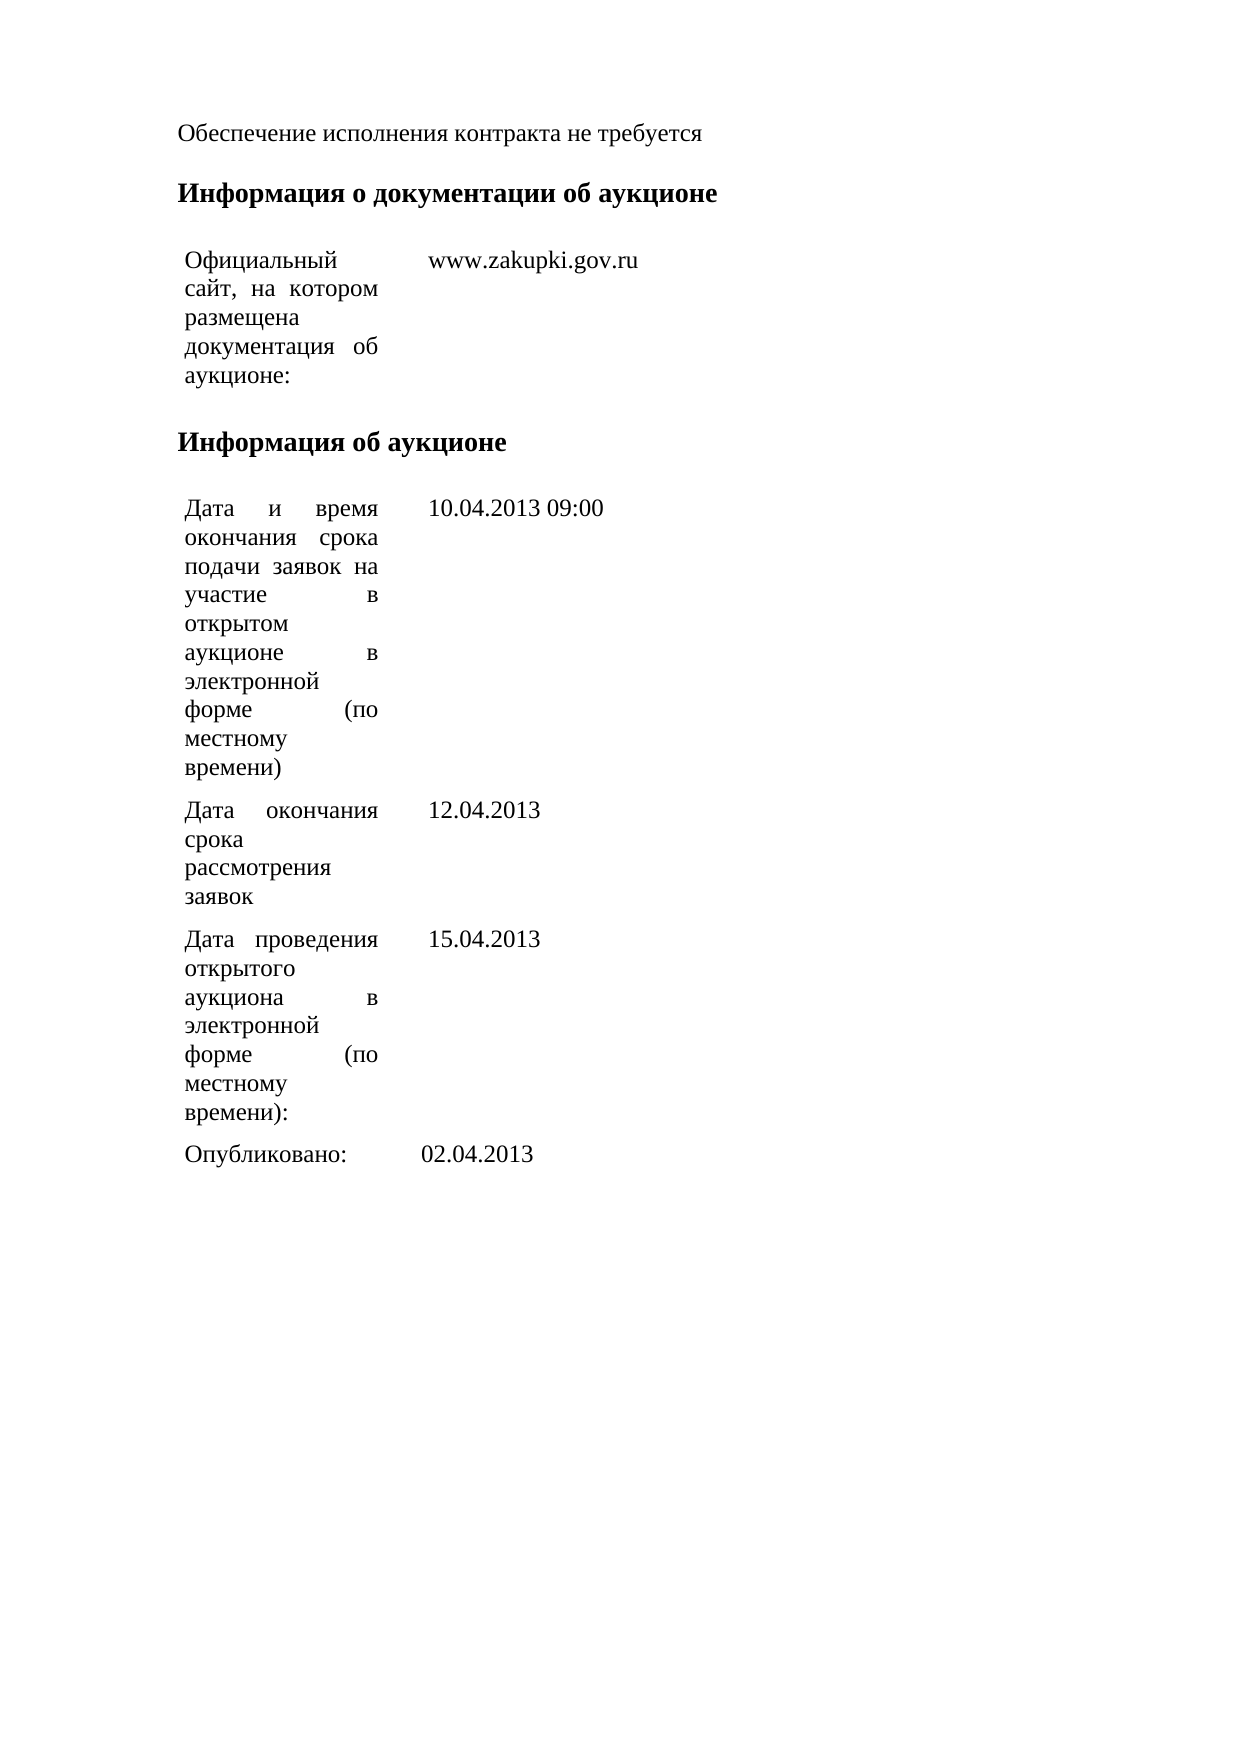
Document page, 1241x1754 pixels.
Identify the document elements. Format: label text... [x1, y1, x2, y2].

table_header www.zakupki.gov.ru [421, 238, 1152, 396]
table_cell Дата проведения открытого аукциона в электронной форме (по местному времени): [177, 917, 421, 1132]
table_header 10.04.2013 09:00 [421, 486, 1152, 788]
text Информация о документации об аукционе [177, 176, 1152, 208]
table_cell 12.04.2013 [421, 788, 1152, 917]
table_header Дата и время окончания срока подачи заявок на участие в открытом аукционе в электронной форме (по местному времени) [177, 486, 421, 788]
text Информация об аукционе [177, 425, 1152, 457]
table_header Обеспечение исполнения контракта не требуется [177, 118, 1152, 147]
table_cell Дата окончания срока рассмотрения заявок [177, 788, 421, 917]
table_header Опубликовано: [177, 1133, 421, 1175]
table_header 02.04.2013 [421, 1133, 1152, 1175]
table_header Официальный сайт, на котором размещена документация об аукционе: [177, 238, 421, 396]
table_cell 15.04.2013 [421, 917, 1152, 1132]
